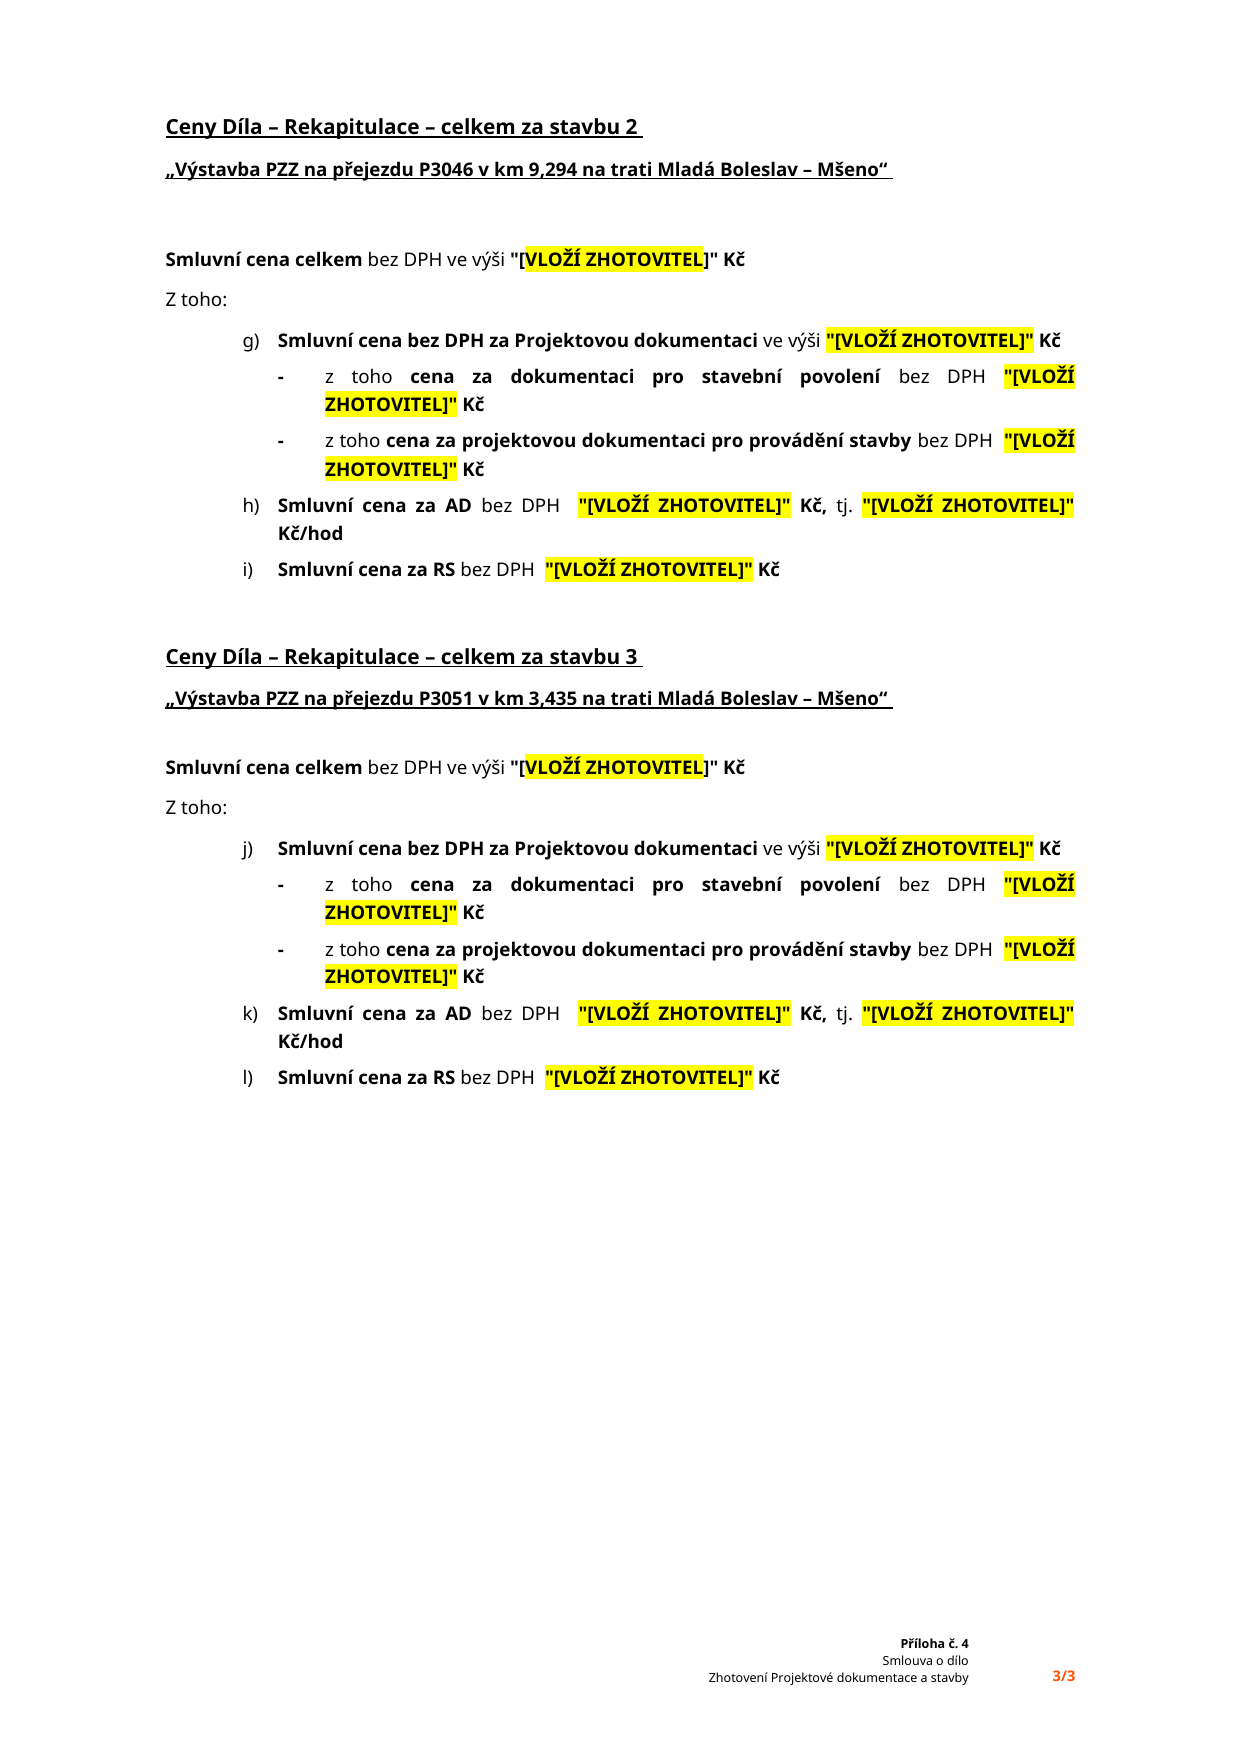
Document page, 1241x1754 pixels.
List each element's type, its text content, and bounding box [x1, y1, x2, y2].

text „Výstavba PZZ na přejezdu P3051 v km 3,435 na trati Mladá Boleslav – Mšeno“ [165, 686, 1075, 711]
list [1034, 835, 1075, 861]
list z toho cena za projektovou dokumentaci pro provádění stavby bez DPH "[VLOŽÍ ZHOTOVITEL]" Kč [278, 936, 1075, 989]
list z toho cena za dokumentaci pro stavební povolení bez DPH "[VLOŽÍ ZHOTOVITEL]" Kč [278, 871, 1075, 925]
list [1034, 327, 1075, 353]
text Smluvní cena celkem bez DPH ve výši "[VLOŽÍ ZHOTOVITEL]" Kč [165, 246, 525, 272]
text Ceny Díla – Rekapitulace – celkem za stavbu 2 [165, 112, 1075, 141]
list Smluvní cena za AD bez DPH "[VLOŽÍ ZHOTOVITEL]" Kč, tj. "[VLOŽÍ ZHOTOVITEL]" Kč/hod [242, 492, 1075, 546]
text Smluvní cena celkem bez DPH ve výši "[VLOŽÍ ZHOTOVITEL]" Kč [703, 246, 1075, 272]
text Smluvní cena celkem bez DPH ve výši "[VLOŽÍ ZHOTOVITEL]" Kč [165, 754, 525, 779]
list Smluvní cena bez DPH za Projektovou dokumentaci ve výši "[VLOŽÍ ZHOTOVITEL]" Kč [242, 327, 826, 353]
text Z toho: [165, 287, 1075, 312]
list Smluvní cena za RS bez DPH "[VLOŽÍ ZHOTOVITEL]" Kč [242, 557, 545, 582]
list Smluvní cena bez DPH za Projektovou dokumentaci ve výši "[VLOŽÍ ZHOTOVITEL]" Kč [242, 835, 826, 861]
list z toho cena za dokumentaci pro stavební povolení bez DPH "[VLOŽÍ ZHOTOVITEL]" Kč [278, 363, 1075, 417]
text Smluvní cena celkem bez DPH ve výši "[VLOŽÍ ZHOTOVITEL]" Kč [703, 754, 1075, 779]
text Ceny Díla – Rekapitulace – celkem za stavbu 3 [165, 642, 1075, 670]
list z toho cena za projektovou dokumentaci pro provádění stavby bez DPH "[VLOŽÍ ZHOTOVITEL]" Kč [278, 428, 1075, 481]
list Smluvní cena za RS bez DPH "[VLOŽÍ ZHOTOVITEL]" Kč [753, 557, 1075, 582]
list Smluvní cena za RS bez DPH "[VLOŽÍ ZHOTOVITEL]" Kč [242, 1064, 1075, 1090]
list Smluvní cena za AD bez DPH "[VLOŽÍ ZHOTOVITEL]" Kč, tj. "[VLOŽÍ ZHOTOVITEL]" Kč/hod [242, 1000, 1075, 1054]
text „Výstavba PZZ na přejezdu P3046 v km 9,294 na trati Mladá Boleslav – Mšeno“ [165, 156, 1075, 181]
text Z toho: [165, 794, 1075, 820]
